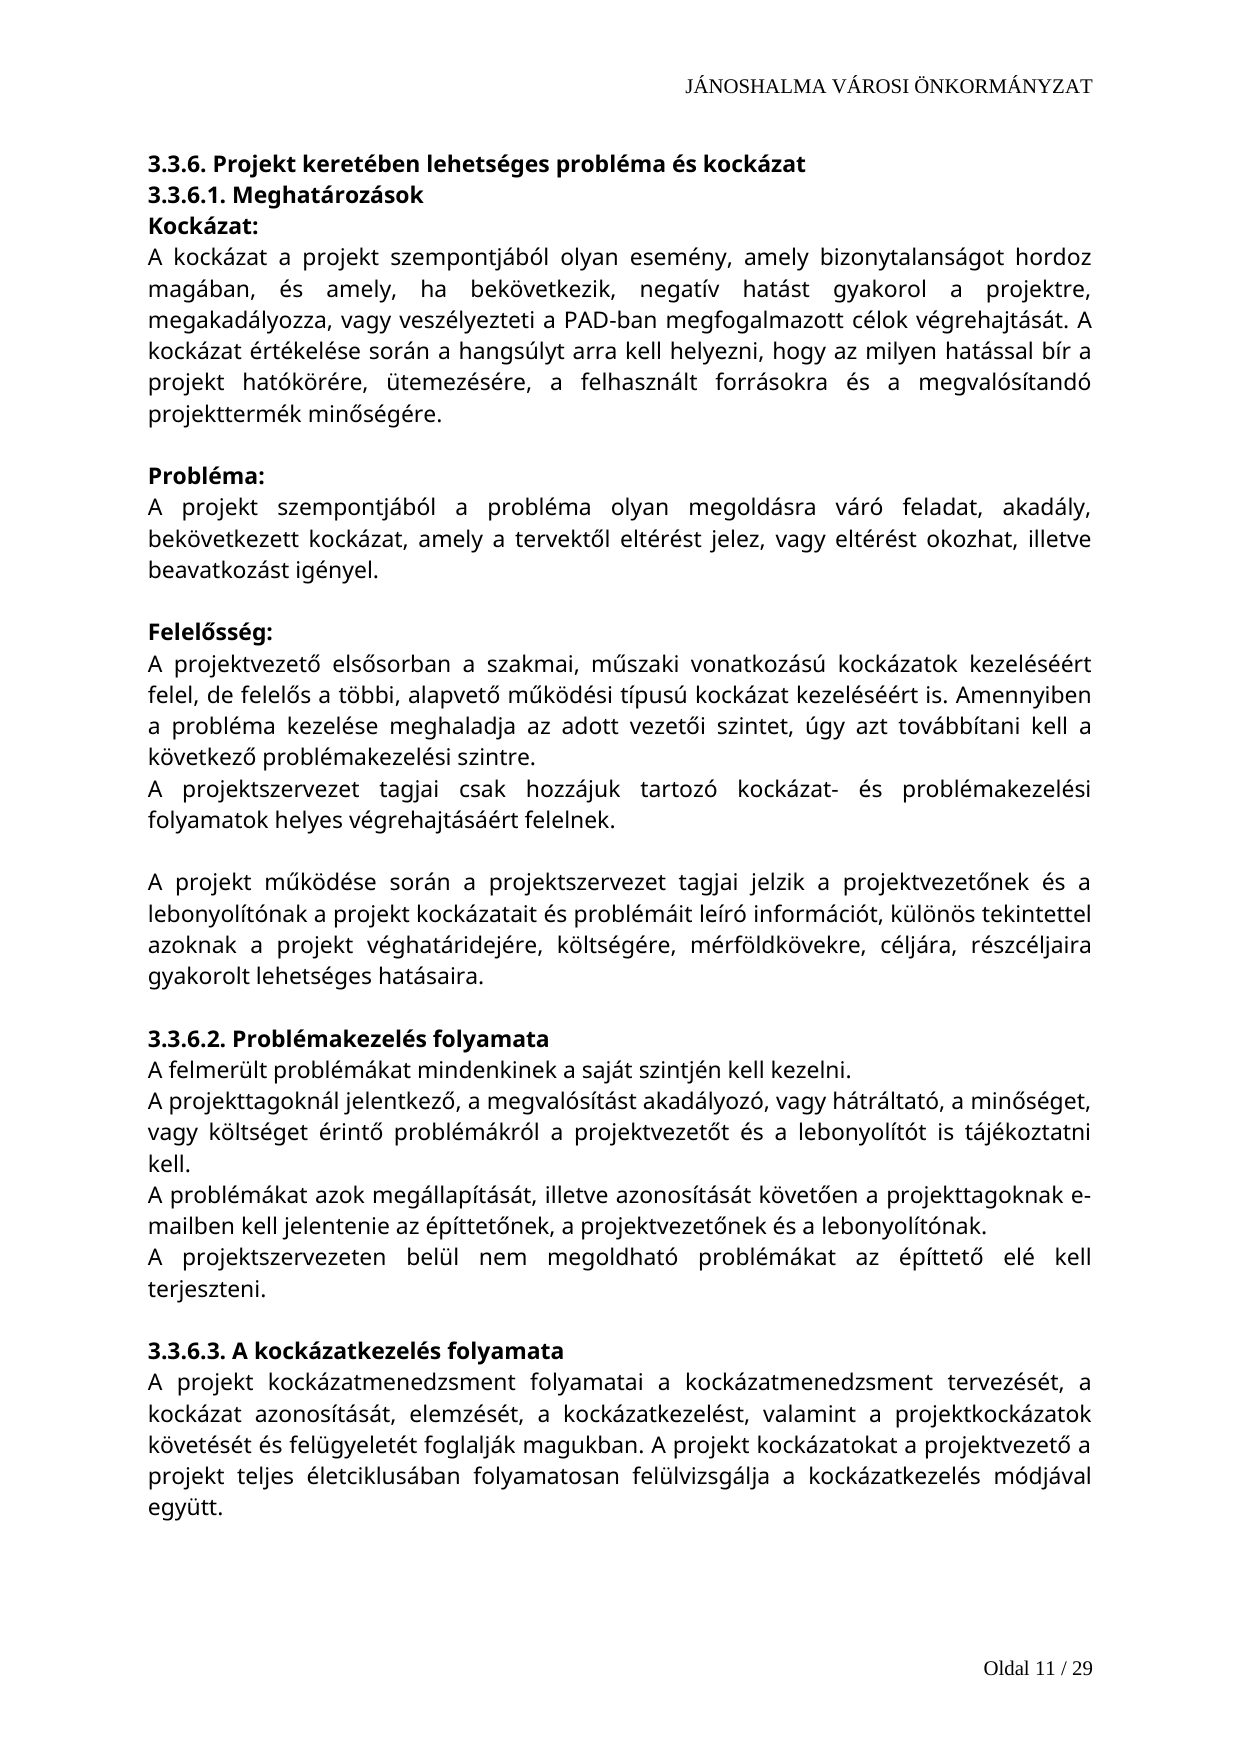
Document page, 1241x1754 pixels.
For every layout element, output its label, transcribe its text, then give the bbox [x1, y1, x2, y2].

text A projektvezető elsősorban a szakmai, műszaki vonatkozású kockázatok kezeléséért felel, de felelős a többi, alapvető működési típusú kockázat kezeléséért is. Amennyiben a probléma kezelése meghaladja az adott vezetői szintet, úgy azt továbbítani kell a következő problémakezelési szintre. [148, 648, 1093, 773]
text A problémákat azok megállapítását, illetve azonosítását követően a projekttagoknak e-mailben kell jelentenie az építtetőnek, a projektvezetőnek és a lebonyolítónak. [148, 1179, 1093, 1241]
text A kockázat a projekt szempontjából olyan esemény, amely bizonytalanságot hordoz magában, és amely, ha bekövetkezik, negatív hatást gyakorol a projektre, megakadályozza, vagy veszélyezteti a PAD-ban megfogalmazott célok végrehajtását. A kockázat értékelése során a hangsúlyt arra kell helyezni, hogy az milyen hatással bír a projekt hatókörére, ütemezésére, a felhasznált forrásokra és a megvalósítandó projekttermék minőségére. [148, 241, 1093, 429]
text A projekt működése során a projektszervezet tagjai jelzik a projektvezetőnek és a lebonyolítónak a projekt kockázatait és problémáit leíró információt, különös tekintettel azoknak a projekt véghatáridejére, költségére, mérföldkövekre, céljára, részcéljaira gyakorolt lehetséges hatásaira. [148, 866, 1093, 991]
text A projektszervezet tagjai csak hozzájuk tartozó kockázat- és problémakezelési folyamatok helyes végrehajtásáért felelnek. [148, 773, 1093, 835]
text A projektszervezeten belül nem megoldható problémákat az építtető elé kell terjeszteni. [148, 1241, 1093, 1304]
text Probléma: [148, 460, 1093, 491]
subtitle 3.3.6.3. A kockázatkezelés folyamata [148, 1335, 1093, 1366]
text A projekt kockázatmenedzsment folyamatai a kockázatmenedzsment tervezését, a kockázat azonosítását, elemzését, a kockázatkezelést, valamint a projektkockázatok követését és felügyeletét foglalják magukban. A projekt kockázatokat a projektvezető a projekt teljes életciklusában folyamatosan felülvizsgálja a kockázatkezelés módjával együtt. [148, 1366, 1093, 1523]
text Felelősség: [148, 616, 1093, 648]
subtitle 3.3.6. Projekt keretében lehetséges probléma és kockázat [148, 148, 1093, 179]
subtitle 3.3.6.2. Problémakezelés folyamata [148, 1023, 1093, 1054]
subtitle 3.3.6.1. Meghatározások [148, 179, 1093, 210]
text Kockázat: [148, 210, 1093, 241]
text A projekttagoknál jelentkező, a megvalósítást akadályozó, vagy hátráltató, a minőséget, vagy költséget érintő problémákról a projektvezetőt és a lebonyolítót is tájékoztatni kell. [148, 1085, 1093, 1179]
text A felmerült problémákat mindenkinek a saját szintjén kell kezelni. [148, 1054, 1093, 1085]
text A projekt szempontjából a probléma olyan megoldásra váró feladat, akadály, bekövetkezett kockázat, amely a tervektől eltérést jelez, vagy eltérést okozhat, illetve beavatkozást igényel. [148, 491, 1093, 585]
